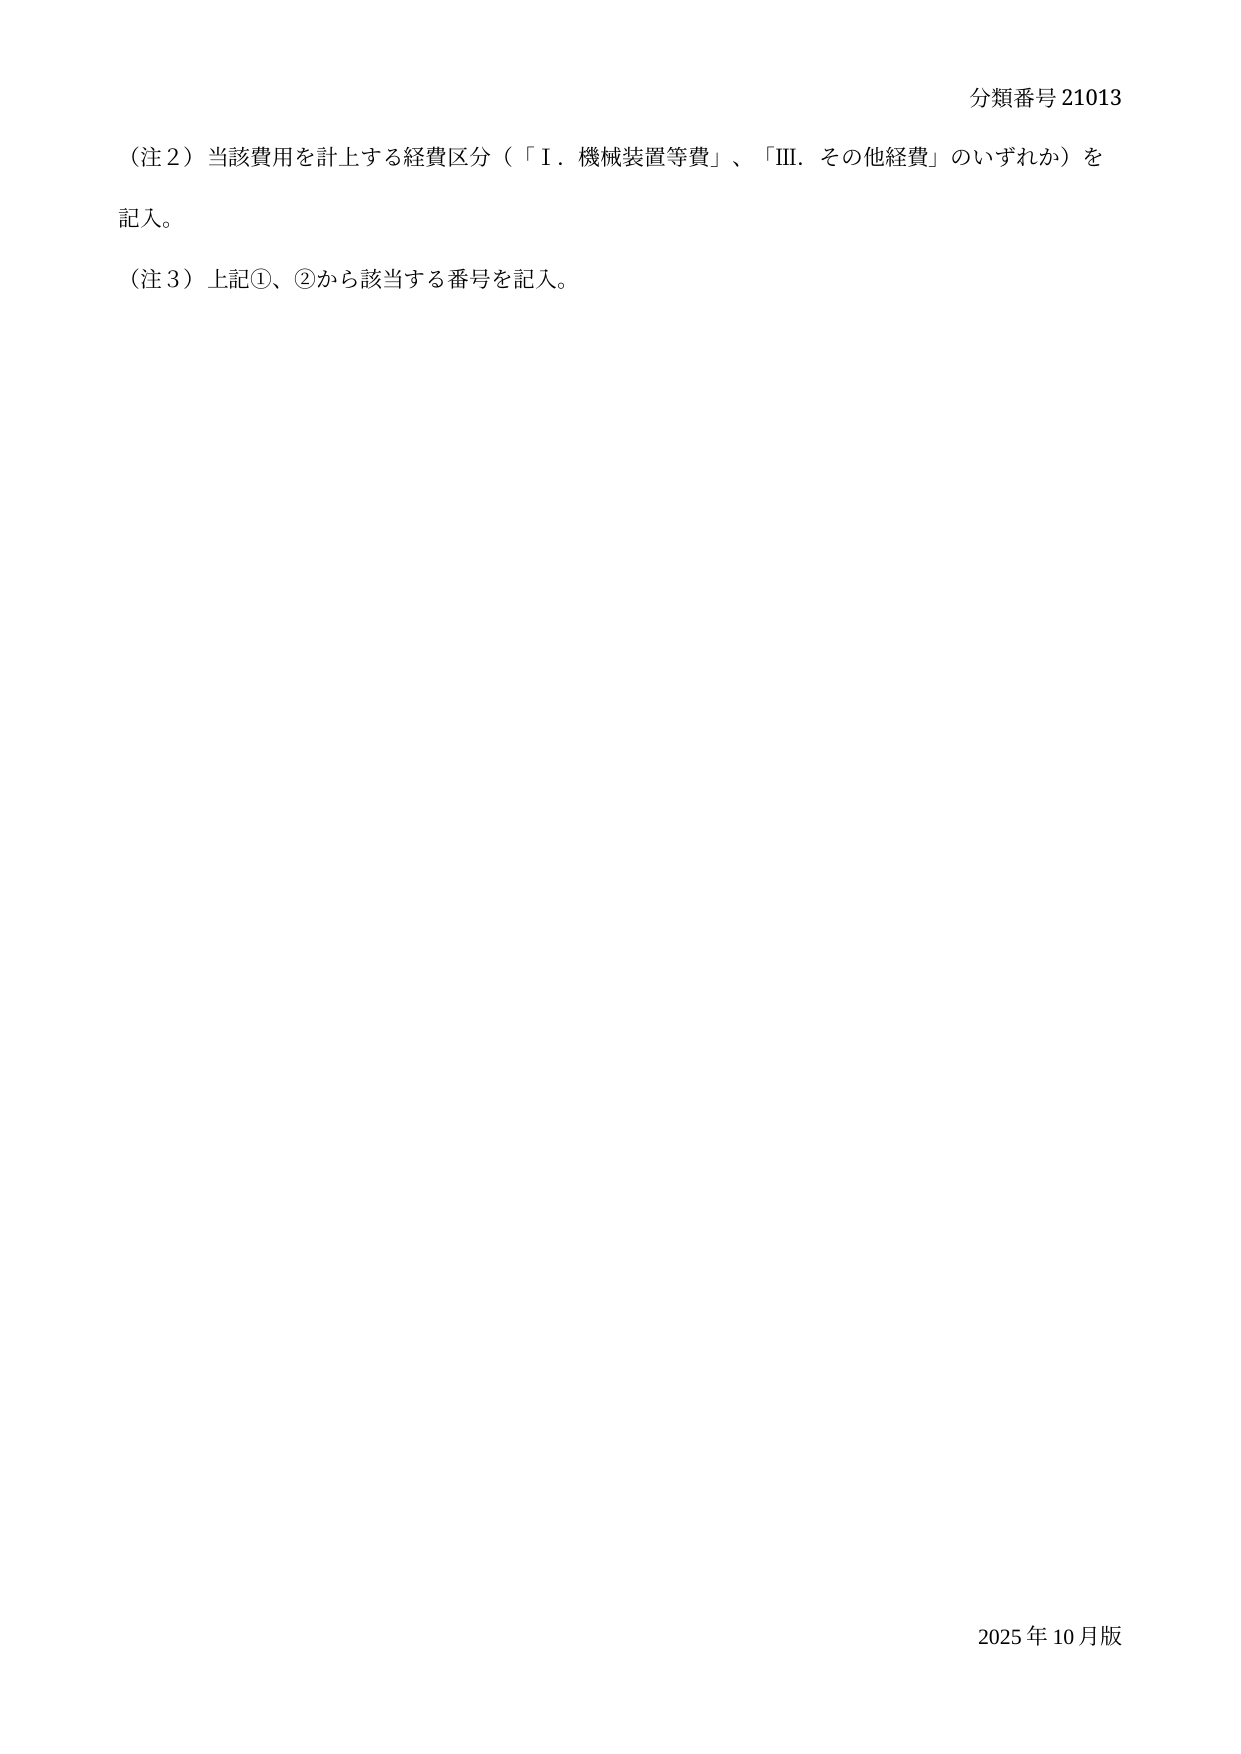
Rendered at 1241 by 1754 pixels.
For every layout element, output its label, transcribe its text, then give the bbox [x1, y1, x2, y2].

text （注３） 上記①、②から該当する番号を記入。 [118, 247, 1122, 308]
text （注２） 当該費用を計上する経費区分（「Ⅰ．機械装置等費」、「Ⅲ．その他経費」のいずれか）を記入。 [118, 126, 1122, 247]
